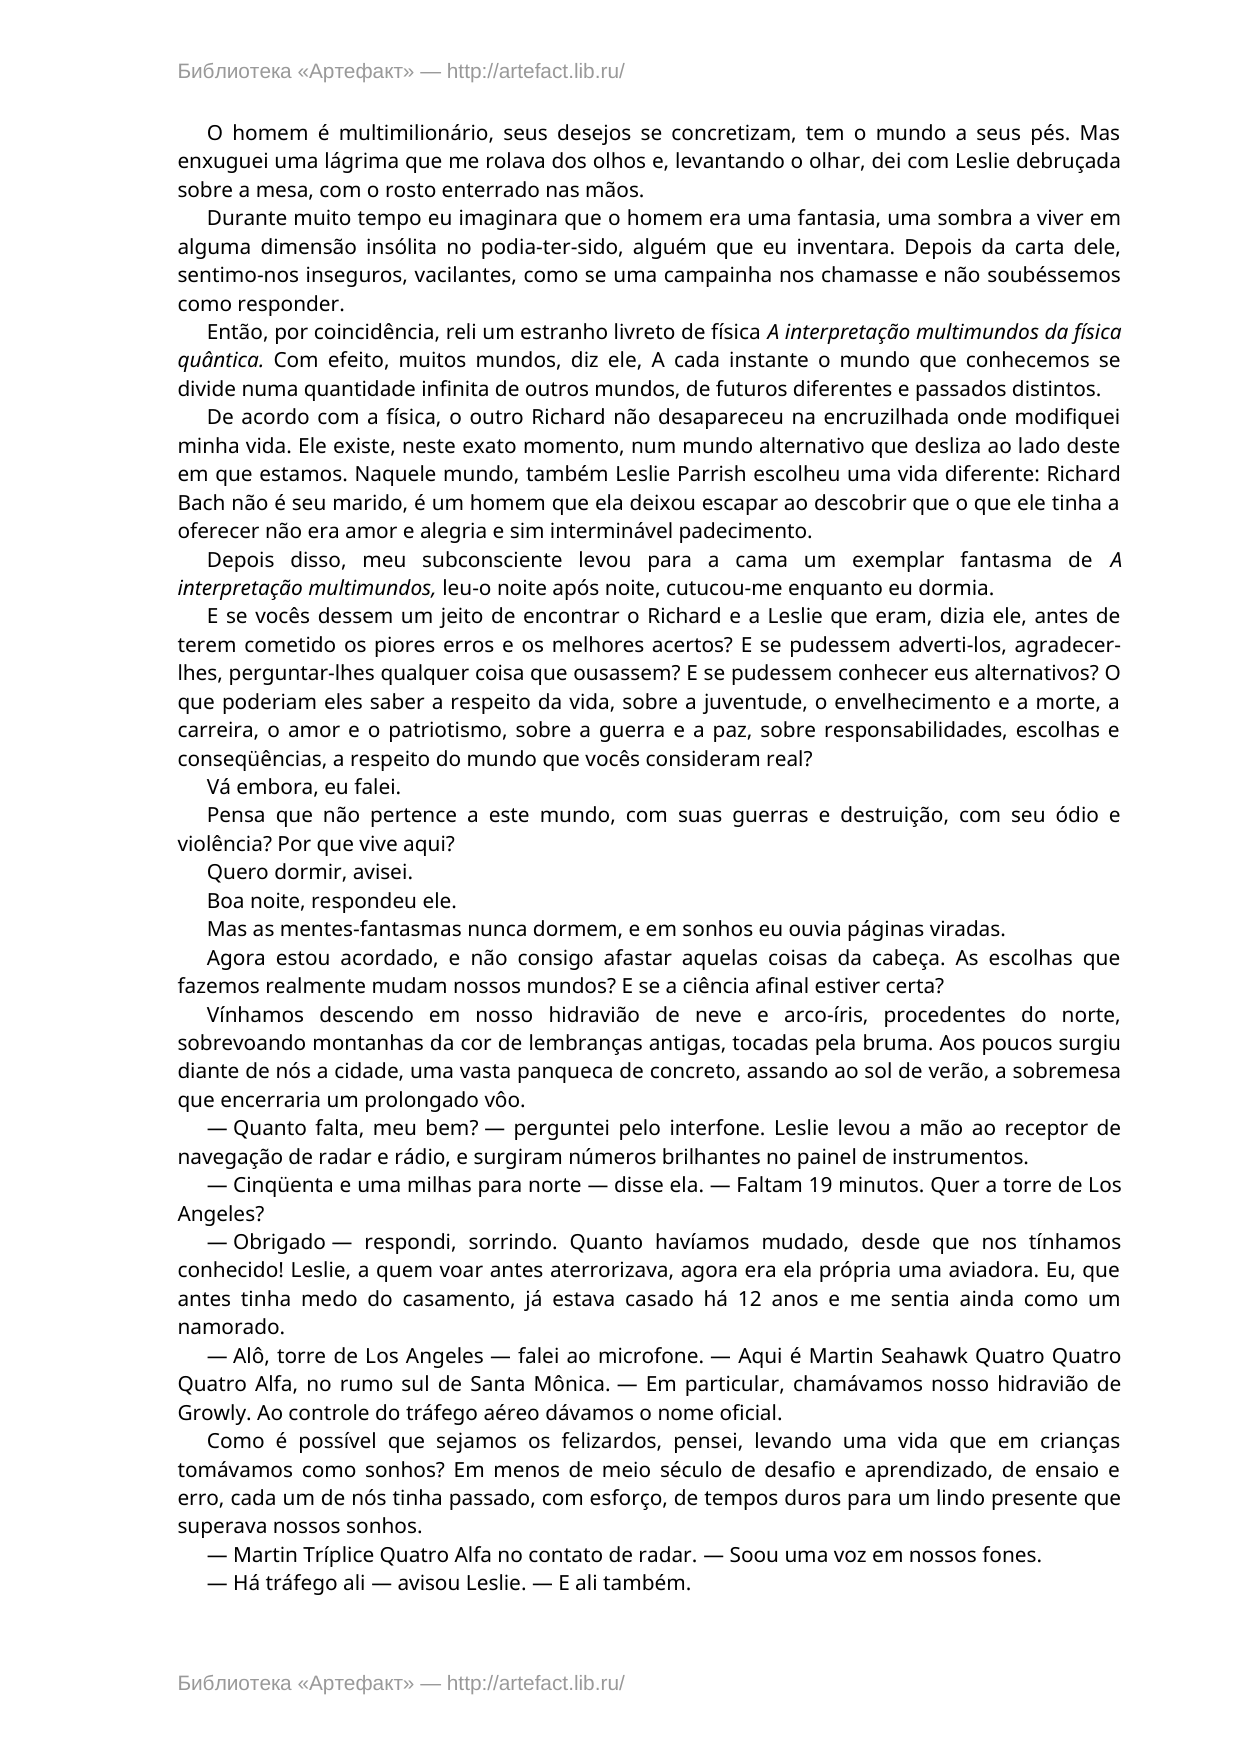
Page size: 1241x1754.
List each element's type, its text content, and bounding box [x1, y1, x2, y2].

text De acordo com a física, o outro Richard não desapareceu na encruzilhada onde modifiquei minha vida. Ele existe, neste exato momento, num mundo alternativo que desliza ao lado deste em que estamos. Naquele mundo, também Leslie Parrish escolheu uma vida diferente: Richard Bach não é seu marido, é um homem que ela deixou escapar ao descobrir que o que ele tinha a oferecer não era amor e alegria e sim interminável padecimento. [177, 402, 1122, 545]
text — Há tráfego ali — avisou Leslie. — E ali também. [177, 1568, 1122, 1597]
text — Cinqüenta e uma milhas para norte — disse ela. — Faltam 19 minutos. Quer a torre de Los Angeles? [177, 1170, 1122, 1227]
text Então, por coincidência, reli um estranho livreto de física A interpretação multimundos da física quântica. Com efeito, muitos mundos, diz ele, A cada instante o mundo que conhecemos se divide numa quantidade infinita de outros mundos, de futuros diferentes e passados distintos. [177, 317, 1122, 402]
text Quero dormir, avisei. [177, 857, 1122, 886]
text E se vocês dessem um jeito de encontrar o Richard e a Leslie que eram, dizia ele, antes de terem cometido os piores erros e os melhores acertos? E se pudessem adverti-los, agradecer-lhes, perguntar-lhes qualquer coisa que ousassem? E se pudessem conhecer eus alternativos? O que poderiam eles saber a respeito da vida, sobre a juventude, o envelhecimento e a morte, a carreira, o amor e o patriotismo, sobre a guerra e a paz, sobre responsabilidades, escolhas e conseqüências, a respeito do mundo que vocês consideram real? [177, 602, 1122, 772]
text Durante muito tempo eu imaginara que o homem era uma fantasia, uma sombra a viver em alguma dimensão insólita no podia-ter-sido, alguém que eu inventara. Depois da carta dele, sentimo-nos inseguros, vacilantes, como se uma campainha nos chamasse e não soubéssemos como responder. [177, 203, 1122, 317]
text — Obrigado — respondi, sorrindo. Quanto havíamos mudado, desde que nos tínhamos conhecido! Leslie, a quem voar antes aterrorizava, agora era ela própria uma aviadora. Eu, que antes tinha medo do casamento, já estava casado há 12 anos e me sentia ainda como um namorado. [177, 1227, 1122, 1341]
text Agora estou acordado, e não consigo afastar aquelas coisas da cabeça. As escolhas que fazemos realmente mudam nossos mundos? E se a ciência afinal estiver certa? [177, 943, 1122, 1000]
text Vínhamos descendo em nosso hidravião de neve e arco-íris, procedentes do norte, sobrevoando montanhas da cor de lembranças antigas, tocadas pela bruma. Aos poucos surgiu diante de nós a cidade, uma vasta panqueca de concreto, assando ao sol de verão, a sobremesa que encerraria um prolongado vôo. [177, 1000, 1122, 1113]
text Boa noite, respondeu ele. [177, 886, 1122, 914]
text Como é possível que sejamos os felizardos, pensei, levando uma vida que em crianças tomávamos como sonhos? Em menos de meio século de desafio e aprendizado, de ensaio e erro, cada um de nós tinha passado, com esforço, de tempos duros para um lindo presente que superava nossos sonhos. [177, 1426, 1122, 1540]
text — Alô, torre de Los Angeles — falei ao microfone. — Aqui é Martin Seahawk Quatro Quatro Quatro Alfa, no rumo sul de Santa Mônica. — Em particular, chamávamos nosso hidravião de Growly. Ao controle do tráfego aéreo dávamos o nome oficial. [177, 1341, 1122, 1426]
text — Quanto falta, meu bem? — perguntei pelo interfone. Leslie levou a mão ao receptor de navegação de radar e rádio, e surgiram números brilhantes no painel de instrumentos. [177, 1113, 1122, 1170]
text Depois disso, meu subconsciente levou para a cama um exemplar fantasma de A interpretação multimundos, leu-o noite após noite, cutucou-me enquanto eu dormia. [177, 545, 1122, 602]
text O homem é multimilionário, seus desejos se concretizam, tem o mundo a seus pés. Mas enxuguei uma lágrima que me rolava dos olhos e, levantando o olhar, dei com Leslie debruçada sobre a mesa, com o rosto enterrado nas mãos. [177, 118, 1122, 203]
text Vá embora, eu falei. [177, 772, 1122, 801]
text Pensa que não pertence a este mundo, com suas guerras e destruição, com seu ódio e violência? Por que vive aqui? [177, 801, 1122, 857]
text Mas as mentes-fantasmas nunca dormem, e em sonhos eu ouvia páginas viradas. [177, 914, 1122, 943]
text — Martin Tríplice Quatro Alfa no contato de radar. — Soou uma voz em nossos fones. [177, 1540, 1122, 1568]
